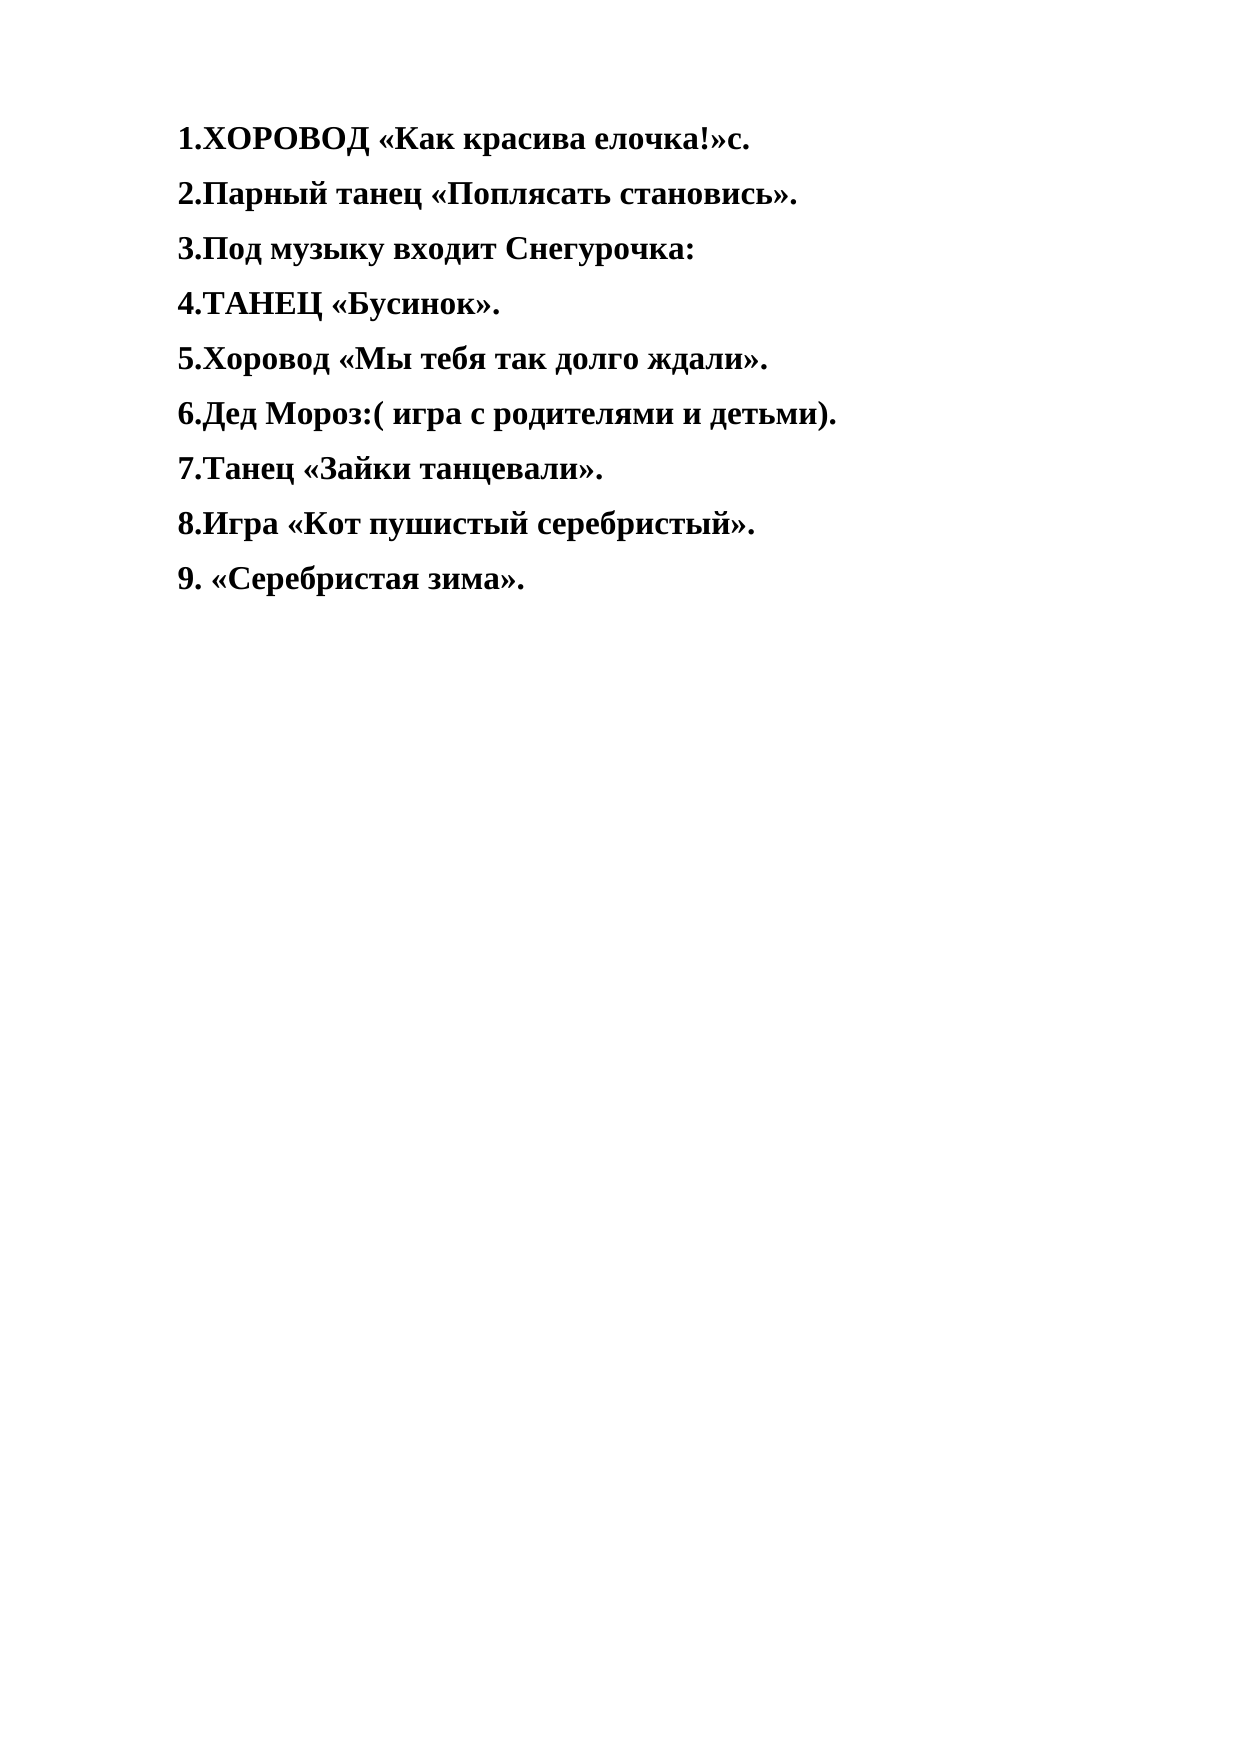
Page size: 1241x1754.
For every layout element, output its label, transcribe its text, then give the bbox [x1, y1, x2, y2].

text 5.Хоровод «Мы тебя так долго ждали». [177, 338, 1152, 376]
text 3.Под музыку входит Снегурочка: [177, 228, 1152, 266]
text 2.Парный танец «Поплясать становись». [177, 173, 1152, 211]
text 9. «Серебристая зима». [177, 558, 1152, 596]
text 4.ТАНЕЦ «Бусинок». [177, 283, 1152, 321]
text 7.Танец «Зайки танцевали». [177, 448, 1152, 486]
text 8.Игра «Кот пушистый серебристый». [177, 503, 1152, 541]
text 1.ХОРОВОД «Как красива елочка!»с. [177, 118, 1152, 156]
text 6.Дед Мороз:( игра с родителями и детьми). [177, 393, 1152, 431]
